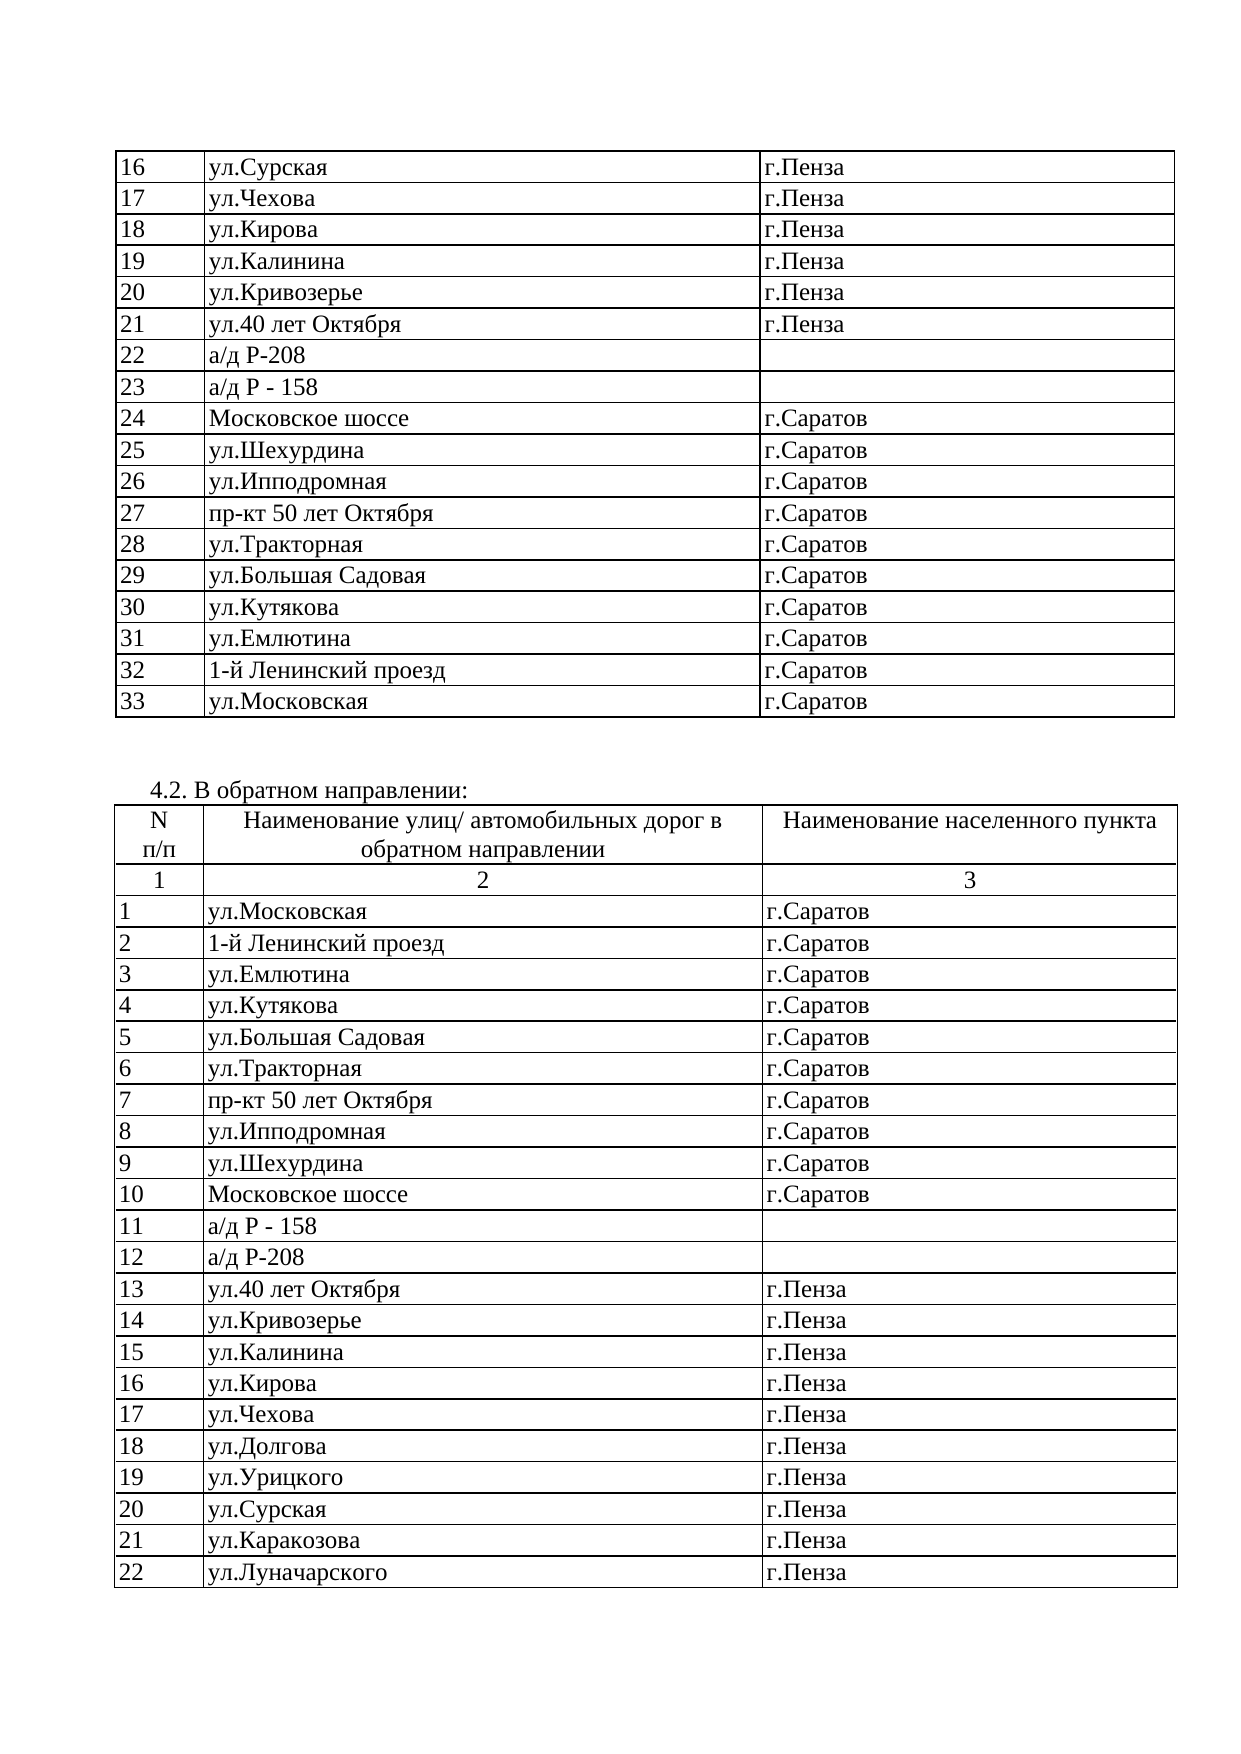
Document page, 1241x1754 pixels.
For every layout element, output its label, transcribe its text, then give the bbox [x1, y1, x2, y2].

table_cell ул.Большая Садовая [205, 561, 759, 590]
table_cell ул.Урицкого [204, 1462, 762, 1492]
table_cell 22 [115, 1556, 203, 1587]
table_cell 20 [115, 1493, 203, 1524]
table_cell 11 [115, 1210, 203, 1241]
table_cell ул.Кутякова [204, 991, 762, 1020]
table_cell 30 [117, 592, 204, 622]
table_cell 18 [117, 215, 204, 244]
table_cell г.Саратов [763, 926, 1177, 957]
table_cell 9 [115, 1147, 203, 1178]
table_cell 19 [115, 1462, 203, 1492]
table_cell Московское шоссе [205, 403, 759, 433]
table_cell 4 [115, 990, 203, 1020]
table_cell г.Пенза [761, 309, 1174, 339]
table_cell г.Пенза [763, 1492, 1177, 1524]
table_cell ул.Кутякова [205, 592, 759, 622]
table_cell 1-й Ленинский проезд [204, 928, 762, 957]
table_cell ул.Шехурдина [204, 1148, 762, 1178]
table_cell г.Пенза [763, 1429, 1177, 1461]
table_cell г.Пенза [763, 1366, 1177, 1398]
table_cell 25 [117, 435, 204, 464]
table_cell г.Пенза [761, 246, 1174, 276]
table_cell а/д Р-208 [205, 340, 759, 370]
table_cell ул.Сурская [204, 1494, 762, 1524]
table_cell 20 [117, 277, 204, 307]
table_cell 1-й Ленинский проезд [205, 655, 759, 685]
table_cell 21 [115, 1525, 203, 1555]
table_cell ул.Чехова [205, 183, 759, 213]
table_cell г.Саратов [763, 989, 1177, 1020]
table_cell г.Саратов [761, 435, 1174, 464]
table_cell ул.Кривозерье [205, 277, 759, 307]
table_cell г.Пенза [761, 183, 1174, 213]
table_cell 21 [117, 309, 204, 339]
table_cell ул.Луначарского [204, 1557, 762, 1587]
table_cell пр-кт 50 лет Октября [205, 498, 759, 527]
table_cell г.Саратов [763, 1020, 1177, 1052]
table_cell г.Пенза [763, 1398, 1177, 1429]
table_cell ул.Калинина [204, 1337, 762, 1366]
table_cell ул.Емлютина [204, 959, 762, 989]
table_cell г.Пенза [761, 152, 1174, 181]
table_cell 29 [117, 561, 204, 590]
table_cell 2 [204, 865, 762, 894]
table_cell 32 [117, 655, 204, 685]
table_cell ул.Кривозерье [204, 1305, 762, 1335]
table_cell г.Пенза [763, 1272, 1177, 1303]
table_cell 23 [117, 372, 204, 402]
table_cell [761, 340, 1174, 370]
table_cell Московское шоссе [204, 1179, 762, 1209]
table_cell ул.Тракторная [204, 1053, 762, 1083]
table_cell ул.Калинина [205, 246, 759, 276]
table_cell г.Саратов [763, 1146, 1177, 1178]
table_cell 3 [763, 863, 1177, 894]
table_cell 16 [115, 1368, 203, 1398]
table_cell [761, 372, 1174, 402]
table_cell ул.Московская [204, 896, 762, 926]
table_cell ул.Чехова [204, 1400, 762, 1429]
table_cell 1 [115, 864, 203, 894]
table_cell г.Саратов [761, 561, 1174, 590]
table_header Наименование населенного пункта [763, 806, 1177, 863]
table_cell г.Пенза [763, 1555, 1177, 1587]
table_cell пр-кт 50 лет Октября [204, 1085, 762, 1115]
table_cell [763, 1241, 1177, 1272]
table_cell ул.Ипподромная [204, 1116, 762, 1146]
table_header Наименование улиц/ автомобильных дорог в обратном направлении [204, 806, 762, 863]
table_cell 13 [115, 1273, 203, 1303]
table_cell ул.40 лет Октября [205, 309, 759, 339]
table_cell 5 [115, 1021, 203, 1052]
table_cell 28 [117, 529, 204, 559]
table_cell ул.Сурская [205, 152, 759, 181]
table_cell 18 [115, 1430, 203, 1461]
table_cell а/д Р - 158 [205, 372, 759, 402]
table_header N п/п [115, 806, 203, 863]
table_cell 17 [115, 1399, 203, 1429]
table_cell а/д Р - 158 [204, 1211, 762, 1241]
table_cell 2 [115, 927, 203, 957]
table_cell г.Пенза [761, 277, 1174, 307]
text 4.2. В обратном направлении: [150, 775, 1090, 804]
table_cell 31 [117, 623, 204, 653]
table_cell г.Саратов [761, 529, 1174, 559]
table_cell г.Саратов [763, 958, 1177, 989]
table_cell г.Саратов [761, 686, 1174, 716]
table_cell 10 [115, 1179, 203, 1209]
table_cell 27 [117, 498, 204, 527]
table_cell г.Саратов [763, 1052, 1177, 1083]
table_cell 15 [115, 1336, 203, 1366]
table_cell ул.Кирова [204, 1368, 762, 1398]
table_cell 6 [115, 1053, 203, 1083]
table_cell 14 [115, 1305, 203, 1335]
table_cell 22 [117, 340, 204, 370]
table_cell 33 [117, 686, 204, 716]
table_cell г.Саратов [761, 592, 1174, 622]
table_cell г.Пенза [763, 1524, 1177, 1555]
table_cell ул.Ипподромная [205, 466, 759, 496]
table_cell г.Саратов [763, 1178, 1177, 1209]
table_cell ул.Шехурдина [205, 435, 759, 464]
table_cell г.Саратов [763, 1115, 1177, 1146]
table_cell 24 [117, 403, 204, 433]
table_cell ул.Долгова [204, 1431, 762, 1461]
table_cell г.Саратов [763, 1083, 1177, 1115]
table_cell 7 [115, 1084, 203, 1115]
table_cell ул.Кирова [205, 215, 759, 244]
table_cell г.Саратов [761, 655, 1174, 685]
table_cell 16 [117, 152, 204, 181]
table_cell [763, 1209, 1177, 1241]
table_cell 3 [115, 959, 203, 989]
table_cell 1 [115, 896, 203, 926]
table_cell ул.Тракторная [205, 529, 759, 559]
table_cell 26 [117, 466, 204, 496]
table_cell ул.Емлютина [205, 623, 759, 653]
table_cell ул.Каракозова [204, 1525, 762, 1555]
table_cell 19 [117, 246, 204, 276]
table_cell а/д Р-208 [204, 1242, 762, 1272]
table_cell ул.Большая Садовая [204, 1022, 762, 1052]
table_cell ул.Московская [205, 686, 759, 716]
table_cell г.Саратов [761, 466, 1174, 496]
table_cell г.Пенза [763, 1304, 1177, 1335]
table_cell г.Пенза [763, 1335, 1177, 1366]
table_cell 12 [115, 1242, 203, 1272]
table_cell г.Пенза [763, 1461, 1177, 1492]
table_cell 8 [115, 1116, 203, 1146]
table_cell ул.40 лет Октября [204, 1274, 762, 1303]
table_cell г.Саратов [761, 623, 1174, 653]
table_cell г.Саратов [763, 895, 1177, 926]
table_cell г.Пенза [761, 215, 1174, 244]
table_cell г.Саратов [761, 403, 1174, 433]
table_cell 17 [117, 183, 204, 213]
table_cell г.Саратов [761, 498, 1174, 527]
